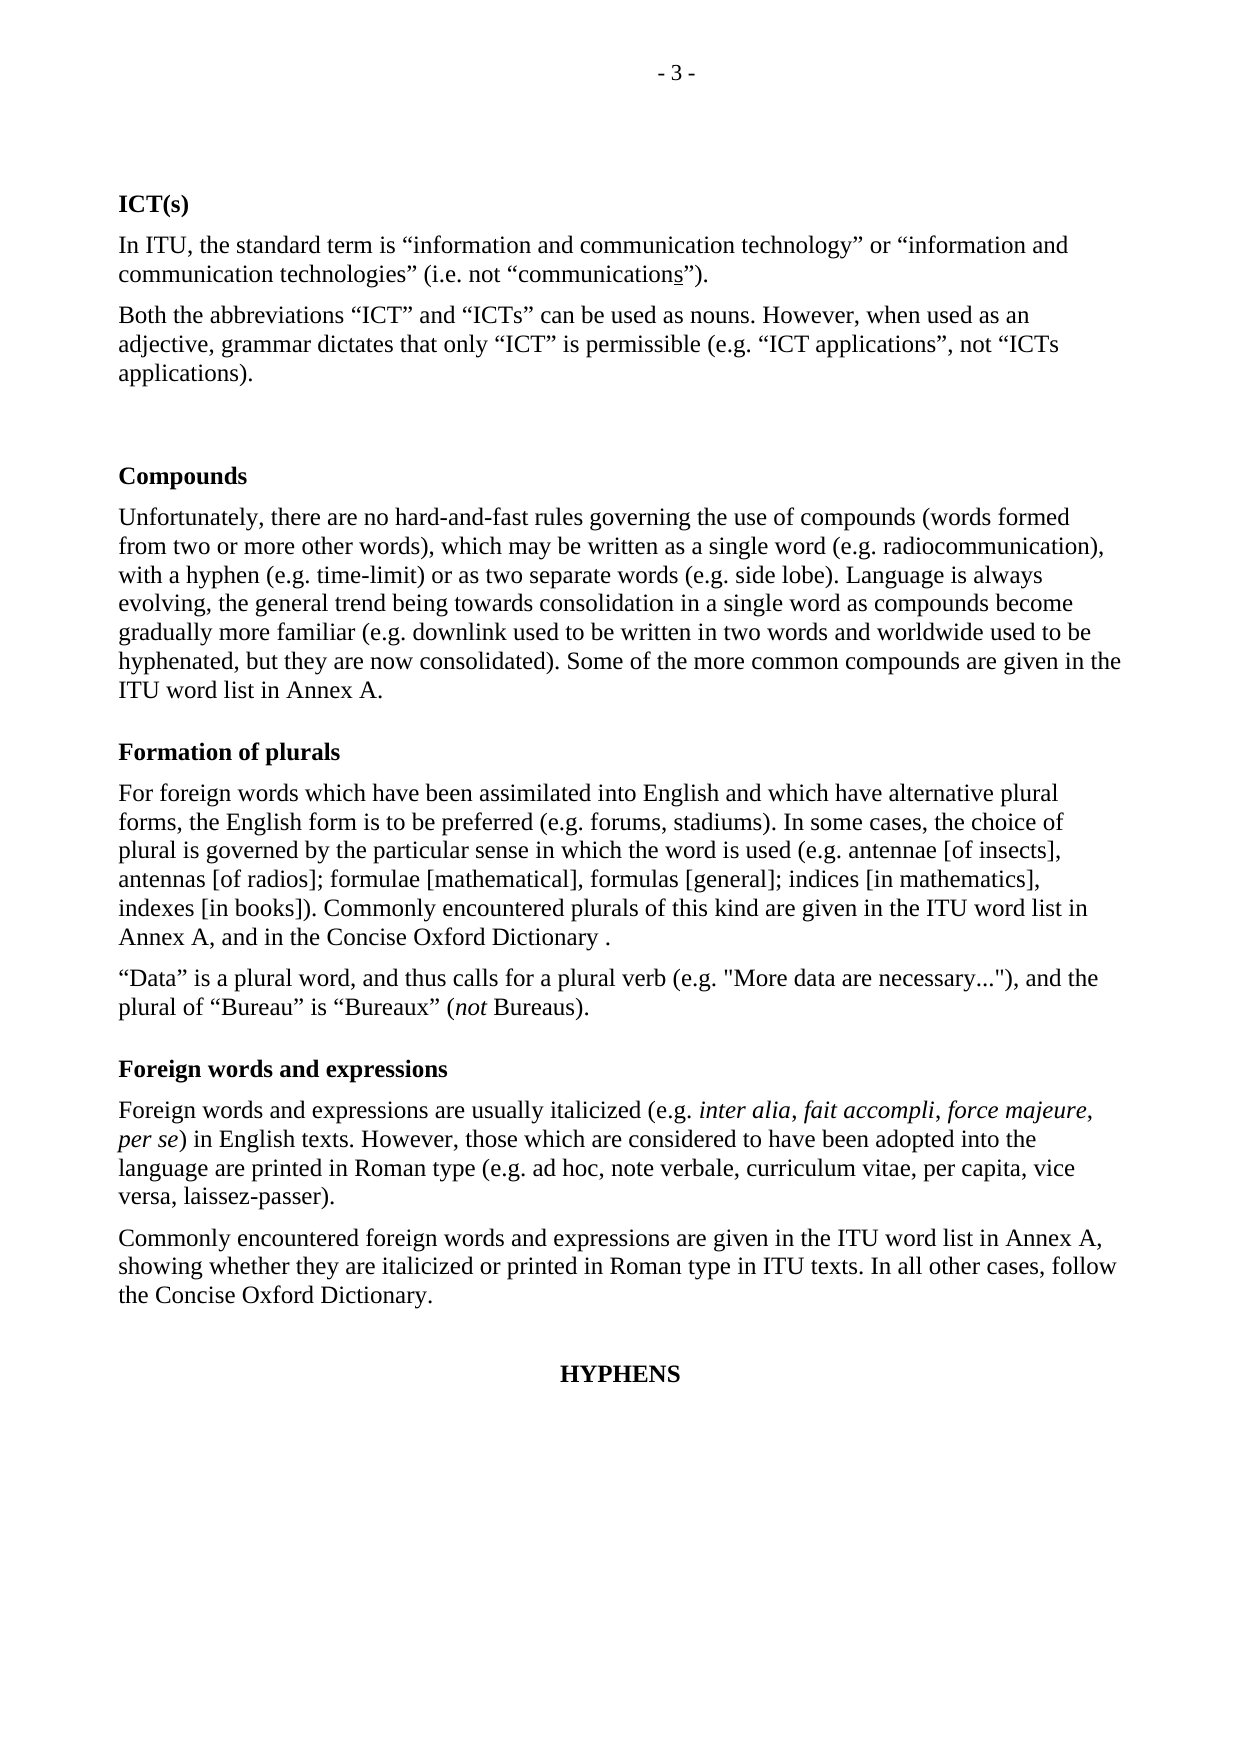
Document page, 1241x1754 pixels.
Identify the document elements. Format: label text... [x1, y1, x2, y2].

text In ITU, the standard term is “information and communication technology” or “information and communication technologies” (i.e. not “communications”). [118, 230, 1122, 288]
text ICT(s) [118, 189, 1122, 218]
text Foreign words and expressions are usually italicized (e.g. inter alia, fait accompli, force majeure, per se) in English texts. However, those which are considered to have been adopted into the language are printed in Roman type (e.g. ad hoc, note verbale, curriculum vitae, per capita, vice versa, laissez-passer). [118, 1095, 1122, 1210]
text “Data” is a plural word, and thus calls for a plural verb (e.g. "More data are necessary..."), and the plural of “Bureau” is “Bureaux” (not Bureaus). [118, 963, 1122, 1021]
text Commonly encountered foreign words and expressions are given in the ITU word list in Annex A, showing whether they are italicized or printed in Roman type in ITU texts. In all other cases, follow the Concise Oxford Dictionary. [118, 1223, 1122, 1309]
subtitle Foreign words and expressions [118, 1054, 1122, 1083]
text Both the abbreviations “ICT” and “ICTs” can be used as nouns. However, when used as an adjective, grammar dictates that only “ICT” is permissible (e.g. “ICT applications”, not “ICTs applications). [118, 300, 1122, 386]
text Unfortunately, there are no hard-and-fast rules governing the use of compounds (words formed from two or more other words), which may be written as a single word (e.g. radiocommunication), with a hyphen (e.g. time-limit) or as two separate words (e.g. side lobe). Language is always evolving, the general trend being towards consolidation in a single word as compounds become gradually more familiar (e.g. downlink used to be written in two words and worldwide used to be hyphenated, but they are now consolidated). Some of the more common compounds are given in the ITU word list in Annex A. [118, 502, 1122, 703]
subtitle Formation of plurals [118, 737, 1122, 766]
text For foreign words which have been assimilated into English and which have alternative plural forms, the English form is to be preferred (e.g. forums, stadiums). In some cases, the choice of plural is governed by the particular sense in which the word is used (e.g. antennae [of insects], antennas [of radios]; formulae [mathematical], formulas [general]; indices [in mathematics], indexes [in books]). Commonly encountered plurals of this kind are given in the ITU word list in Annex A, and in the Concise Oxford Dictionary . [118, 778, 1122, 951]
subtitle Compounds [118, 461, 1122, 490]
subtitle HYPHENS [118, 1359, 1122, 1388]
